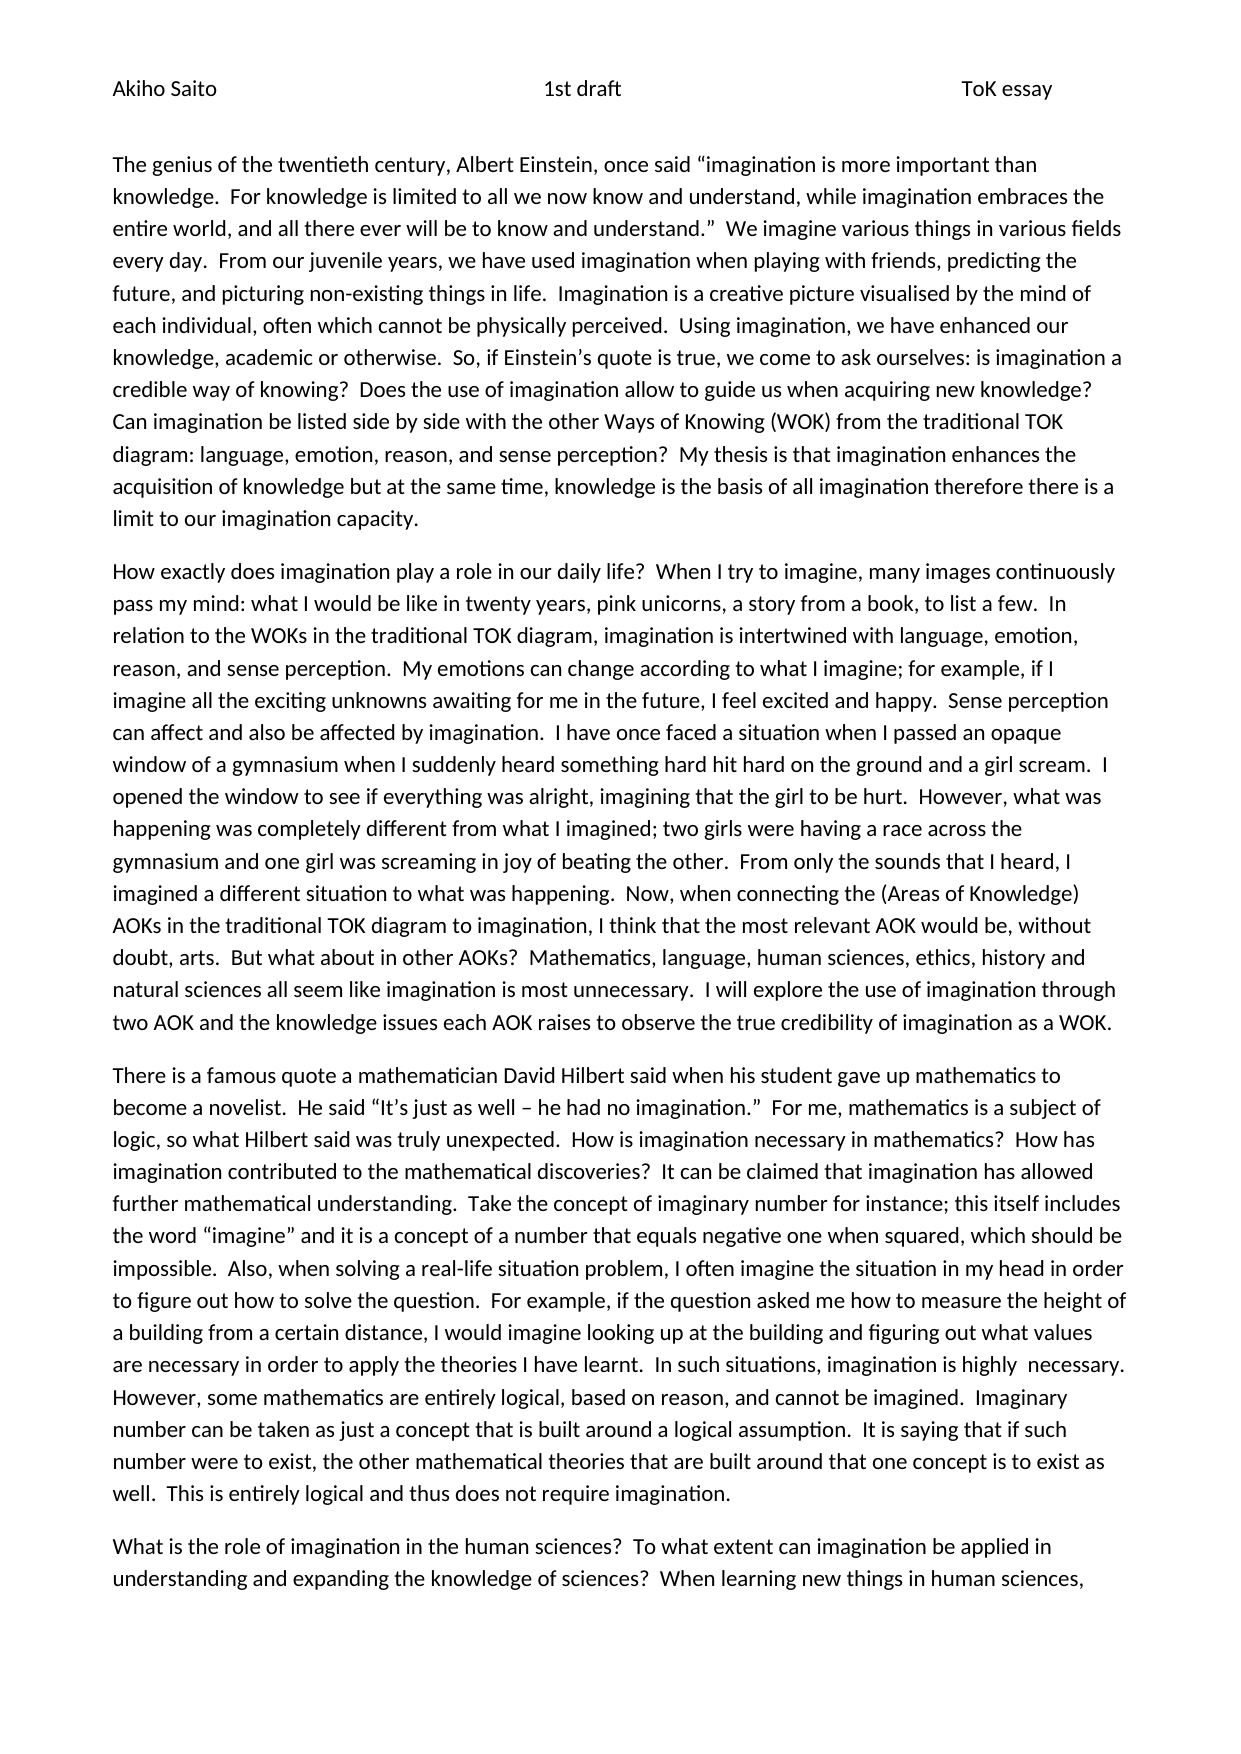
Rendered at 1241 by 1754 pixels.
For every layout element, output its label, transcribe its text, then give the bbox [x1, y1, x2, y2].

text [112, 1532, 1128, 1592]
text How exactly does imagination play a role in our daily life? When I try to imagine, many images continuously pass my mind: what I would be like in twenty years, pink unicorns, a story from a book, to list a few. In relation to the WOKs in the traditional TOK diagram, imagination is intertwined with language, emotion, reason, and sense perception. My emotions can change according to what I imagine; for example, if I imagine all the exciting unknowns awaiting for me in the future, I feel excited and happy. Sense perception can affect and also be affected by imagination. I have once faced a situation when I passed an opaque window of a gymnasium when I suddenly heard something hard hit hard on the ground and a girl scream. I opened the window to see if everything was alright, imagining that the girl to be hurt. However, what was happening was completely different from what I imagined; two girls were having a race across the gymnasium and one girl was screaming in joy of beating the other. From only the sounds that I heard, I imagined a different situation to what was happening. Now, when connecting the (Areas of Knowledge) AOKs in the traditional TOK diagram to imagination, I think that the most relevant AOK would be, without doubt, arts. But what about in other AOKs? Mathematics, language, human sciences, ethics, history and natural sciences all seem like imagination is most unnecessary. I will explore the use of imagination through two AOK and the knowledge issues each AOK raises to observe the true credibility of imagination as a WOK. [112, 557, 1128, 1036]
text The genius of the twentieth century, Albert Einstein, once said “imagination is more important than knowledge. For knowledge is limited to all we now know and understand, while imagination embraces the entire world, and all there ever will be to know and understand.” We imagine various things in various fields every day. From our juvenile years, we have used imagination when playing with friends, predicting the future, and picturing non-existing things in life. Imagination is a creative picture visualised by the mind of each individual, often which cannot be physically perceived. Using imagination, we have enhanced our knowledge, academic or otherwise. So, if Einstein’s quote is true, we come to ask ourselves: is imagination a credible way of knowing? Does the use of imagination allow to guide us when acquiring new knowledge? Can imagination be listed side by side with the other Ways of Knowing (WOK) from the traditional TOK diagram: language, emotion, reason, and sense perception? My thesis is that imagination enhances the acquisition of knowledge but at the same time, knowledge is the basis of all imagination therefore there is a limit to our imagination capacity. [112, 150, 1128, 532]
text There is a famous quote a mathematician David Hilbert said when his student gave up mathematics to become a novelist. He said “It’s just as well – he had no imagination.” For me, mathematics is a subject of logic, so what Hilbert said was truly unexpected. How is imagination necessary in mathematics? How has imagination contributed to the mathematical discoveries? It can be claimed that imagination has allowed further mathematical understanding. Take the concept of imaginary number for instance; this itself includes the word “imagine” and it is a concept of a number that equals negative one when squared, which should be impossible. Also, when solving a real-life situation problem, I often imagine the situation in my head in order to figure out how to solve the question. For example, if the question asked me how to measure the height of a building from a certain distance, I would imagine looking up at the building and figuring out what values are necessary in order to apply the theories I have learnt. In such situations, imagination is highly necessary. However, some mathematics are entirely logical, based on reason, and cannot be imagined. Imaginary number can be taken as just a concept that is built around a logical assumption. It is saying that if such number were to exist, the other mathematical theories that are built around that one concept is to exist as well. This is entirely logical and thus does not require imagination. [112, 1061, 1128, 1507]
